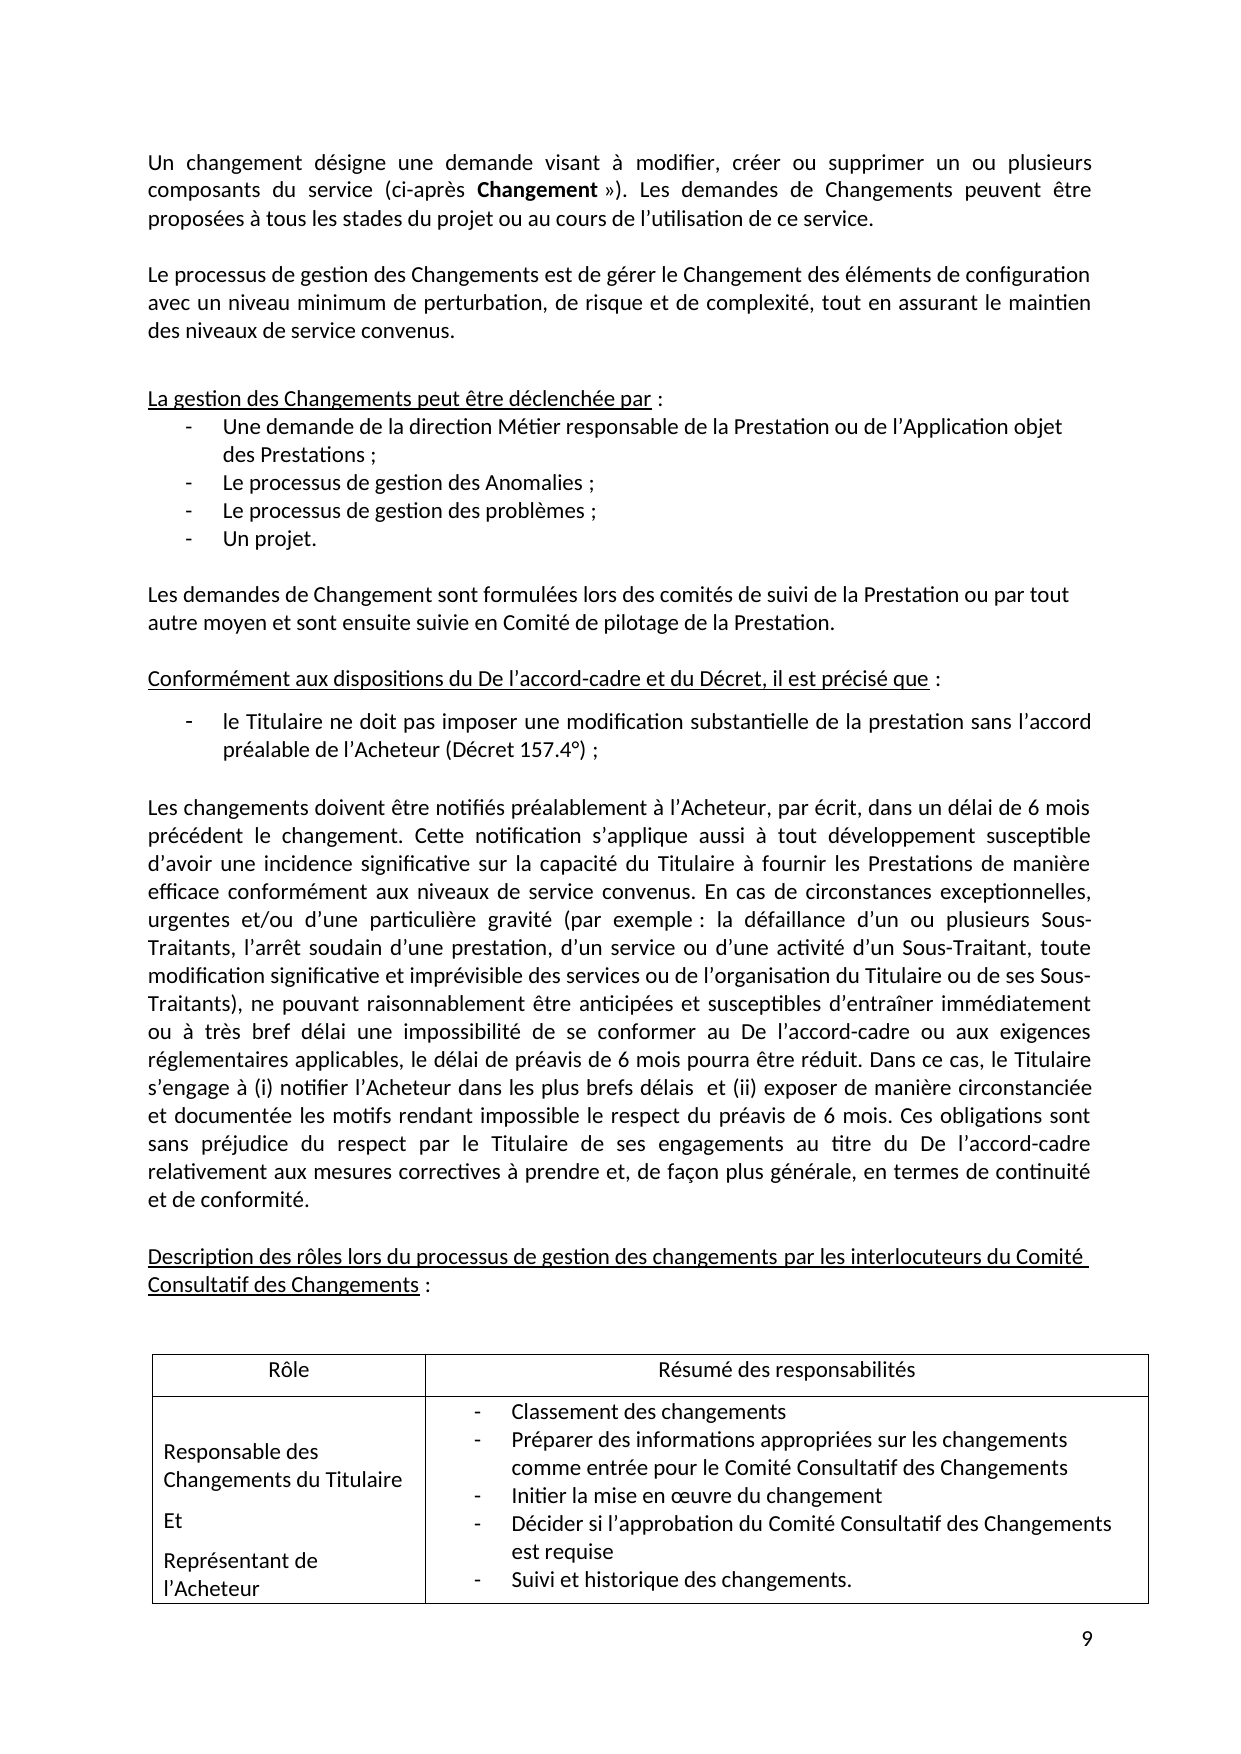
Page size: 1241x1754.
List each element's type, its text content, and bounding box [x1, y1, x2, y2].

table_header Résumé des responsabilités [426, 1355, 1148, 1396]
text Les changements doivent être notifiés préalablement à l’Acheteur, par écrit, dans un délai de 6 mois précédent le changement. Cette notification s’applique aussi à tout développement susceptible d’avoir une incidence significative sur la capacité du Titulaire à fournir les Prestations de manière efficace conformément aux niveaux de service convenus. En cas de circonstances exceptionnelles, urgentes et/ou d’une particulière gravité (par exemple : la défaillance d’un ou plusieurs Sous-Traitants, l’arrêt soudain d’une prestation, d’un service ou d’une activité d’un Sous-Traitant, toute modification significative et imprévisible des services ou de l’organisation du Titulaire ou de ses Sous-Traitants), ne pouvant raisonnablement être anticipées et susceptibles d’entraîner immédiatement ou à très bref délai une impossibilité de se conformer au De l’accord-cadre ou aux exigences réglementaires applicables, le délai de préavis de 6 mois pourra être réduit. Dans ce cas, le Titulaire s’engage à (i) notifier l’Acheteur dans les plus brefs délais et (ii) exposer de manière circonstanciée et documentée les motifs rendant impossible le respect du préavis de 6 mois. Ces obligations sont sans préjudice du respect par le Titulaire de ses engagements au titre du De l’accord-cadre relativement aux mesures correctives à prendre et, de façon plus générale, en termes de continuité et de conformité. [148, 793, 1093, 1213]
text Le processus de gestion des Changements est de gérer le Changement des éléments de configuration avec un niveau minimum de perturbation, de risque et de complexité, tout en assurant le maintien des niveaux de service convenus. [148, 260, 1093, 344]
text Conformément aux dispositions du De l’accord-cadre et du Décret, il est précisé que : [148, 664, 1093, 692]
list Le processus de gestion des Anomalies ; [185, 468, 1093, 496]
table_header Rôle [153, 1355, 425, 1396]
list le Titulaire ne doit pas imposer une modification substantielle de la prestation sans l’accord préalable de l’Acheteur (Décret 157.4°) ; [185, 705, 1093, 763]
text Un changement désigne une demande visant à modifier, créer ou supprimer un ou plusieurs composants du service (ci-après Changement »). Les demandes de Changements peuvent être proposées à tous les stades du projet ou au cours de l’utilisation de ce service. [148, 148, 1093, 232]
list Une demande de la direction Métier responsable de la Prestation ou de l’Application objet des Prestations ; [185, 412, 1093, 468]
text La gestion des Changements peut être déclenchée par : [148, 384, 1093, 412]
list Le processus de gestion des problèmes ; [185, 496, 1093, 524]
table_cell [426, 1397, 1148, 1602]
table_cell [153, 1397, 425, 1602]
text Les demandes de Changement sont formulées lors des comités de suivi de la Prestation ou par tout autre moyen et sont ensuite suivie en Comité de pilotage de la Prestation. [148, 580, 1093, 636]
text Description des rôles lors du processus de gestion des changements par les interlocuteurs du Comité Consultatif des Changements : [148, 1242, 1093, 1298]
list Un projet. [185, 524, 1093, 552]
